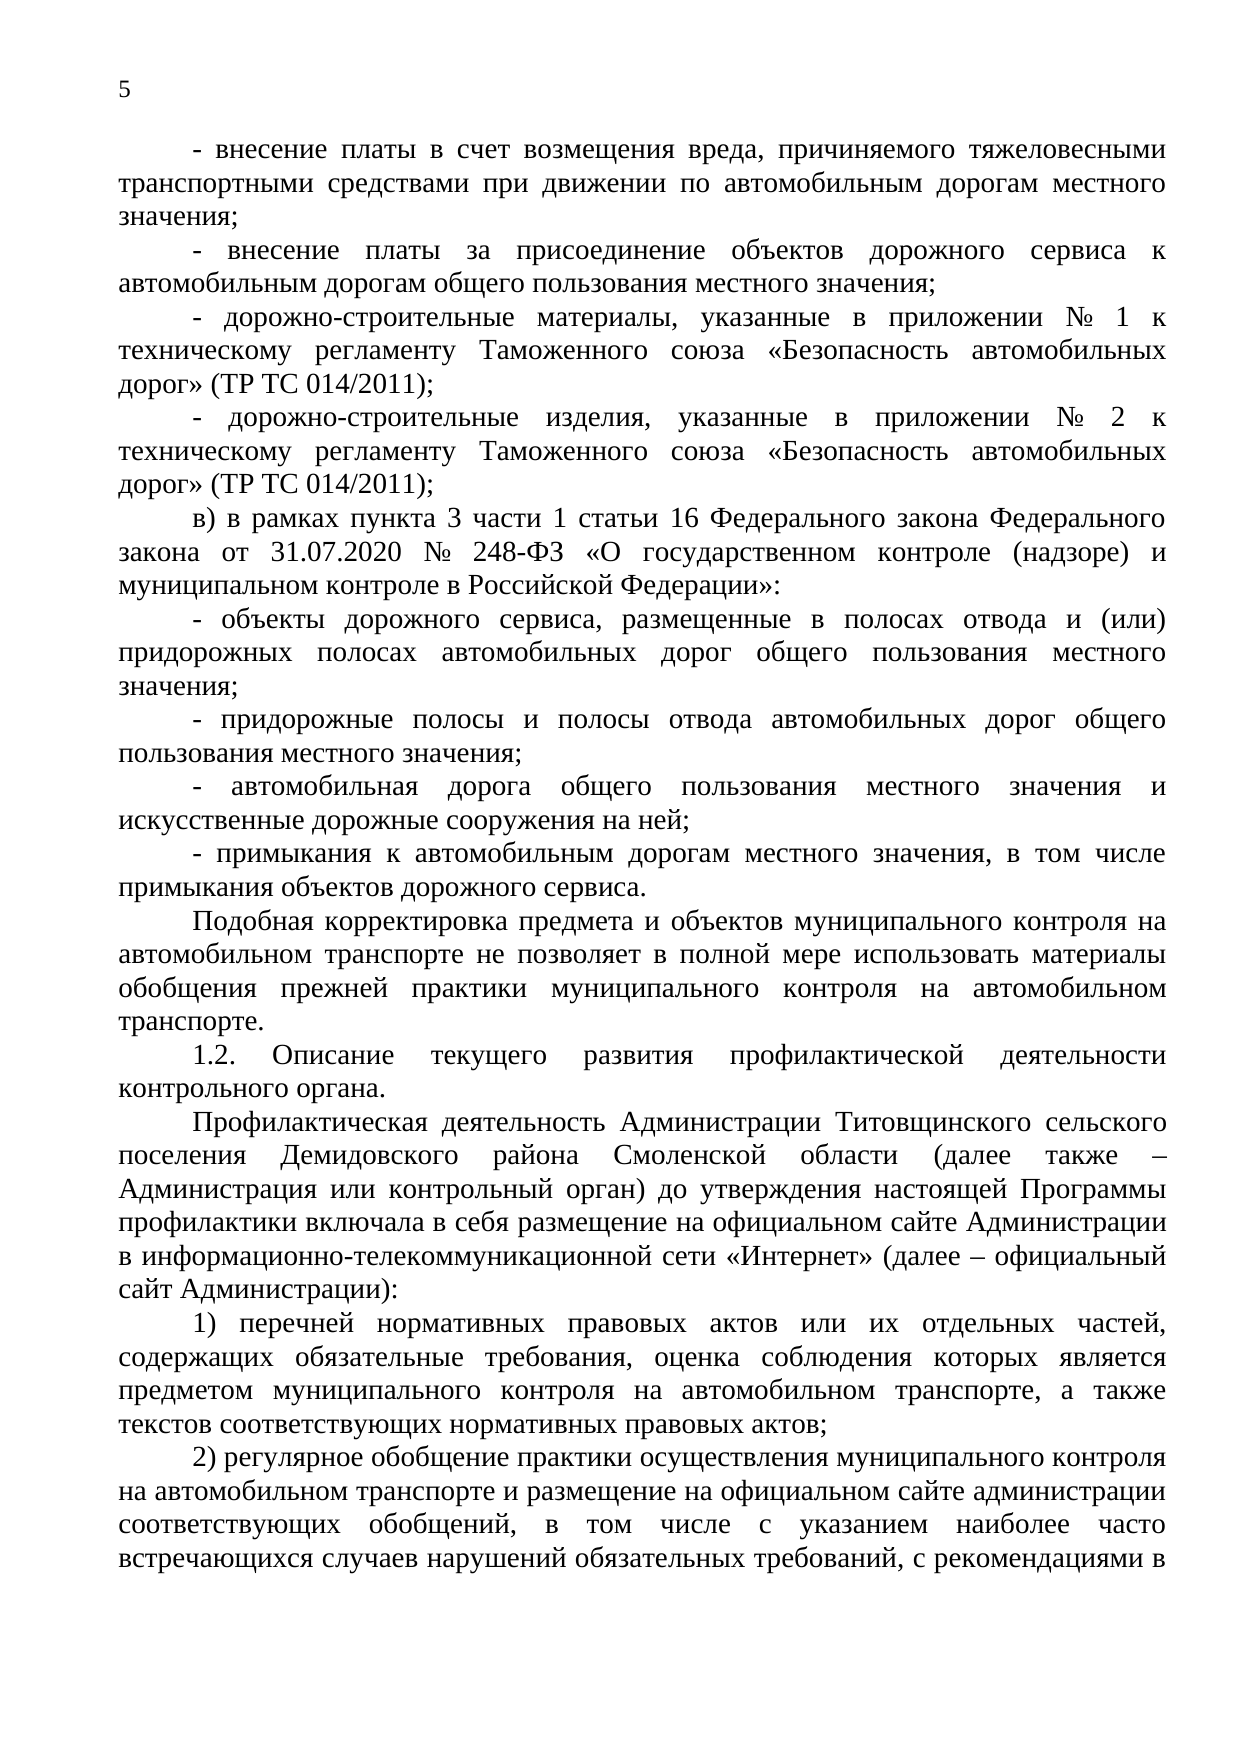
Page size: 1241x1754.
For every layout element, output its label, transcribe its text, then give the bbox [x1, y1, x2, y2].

text в) в рамках пункта 3 части 1 статьи 16 Федерального закона Федерального закона от 31.07.2020 № 248-ФЗ «О государственном контроле (надзоре) и муниципальном контроле в Российской Федерации»: [118, 500, 1167, 601]
text Профилактическая деятельность Администрации Титовщинского сельского поселения Демидовского района Смоленской области (далее также – Администрация или контрольный орган) до утверждения настоящей Программы профилактики включала в себя размещение на официальном сайте Администрации в информационно-телекоммуникационной сети «Интернет» (далее – официальный сайт Администрации): [118, 1104, 1167, 1305]
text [118, 1439, 1167, 1573]
text 1) перечней нормативных правовых актов или их отдельных частей, содержащих обязательные требования, оценка соблюдения которых является предметом муниципального контроля на автомобильном транспорте, а также текстов соответствующих нормативных правовых актов; [118, 1305, 1167, 1439]
text - дорожно-строительные материалы, указанные в приложении № 1 к техническому регламенту Таможенного союза «Безопасность автомобильных дорог» (ТР ТС 014/2011); [118, 299, 1167, 399]
text - объекты дорожного сервиса, размещенные в полосах отвода и (или) придорожных полосах автомобильных дорог общего пользования местного значения; [118, 601, 1167, 701]
text - дорожно-строительные изделия, указанные в приложении № 2 к техническому регламенту Таможенного союза «Безопасность автомобильных дорог» (ТР ТС 014/2011); [118, 399, 1167, 500]
text - автомобильная дорога общего пользования местного значения и искусственные дорожные сооружения на ней; [118, 768, 1167, 836]
text - примыкания к автомобильным дорогам местного значения, в том числе примыкания объектов дорожного сервиса. [118, 836, 1167, 903]
text - внесение платы в счет возмещения вреда, причиняемого тяжеловесными транспортными средствами при движении по автомобильным дорогам местного значения; [118, 131, 1167, 232]
text - внесение платы за присоединение объектов дорожного сервиса к автомобильным дорогам общего пользования местного значения; [118, 232, 1167, 299]
text Подобная корректировка предмета и объектов муниципального контроля на автомобильном транспорте не позволяет в полной мере использовать материалы обобщения прежней практики муниципального контроля на автомобильном транспорте. [118, 903, 1167, 1037]
text - придорожные полосы и полосы отвода автомобильных дорог общего пользования местного значения; [118, 701, 1167, 768]
text 1.2. Описание текущего развития профилактической деятельности контрольного органа. [118, 1037, 1167, 1104]
